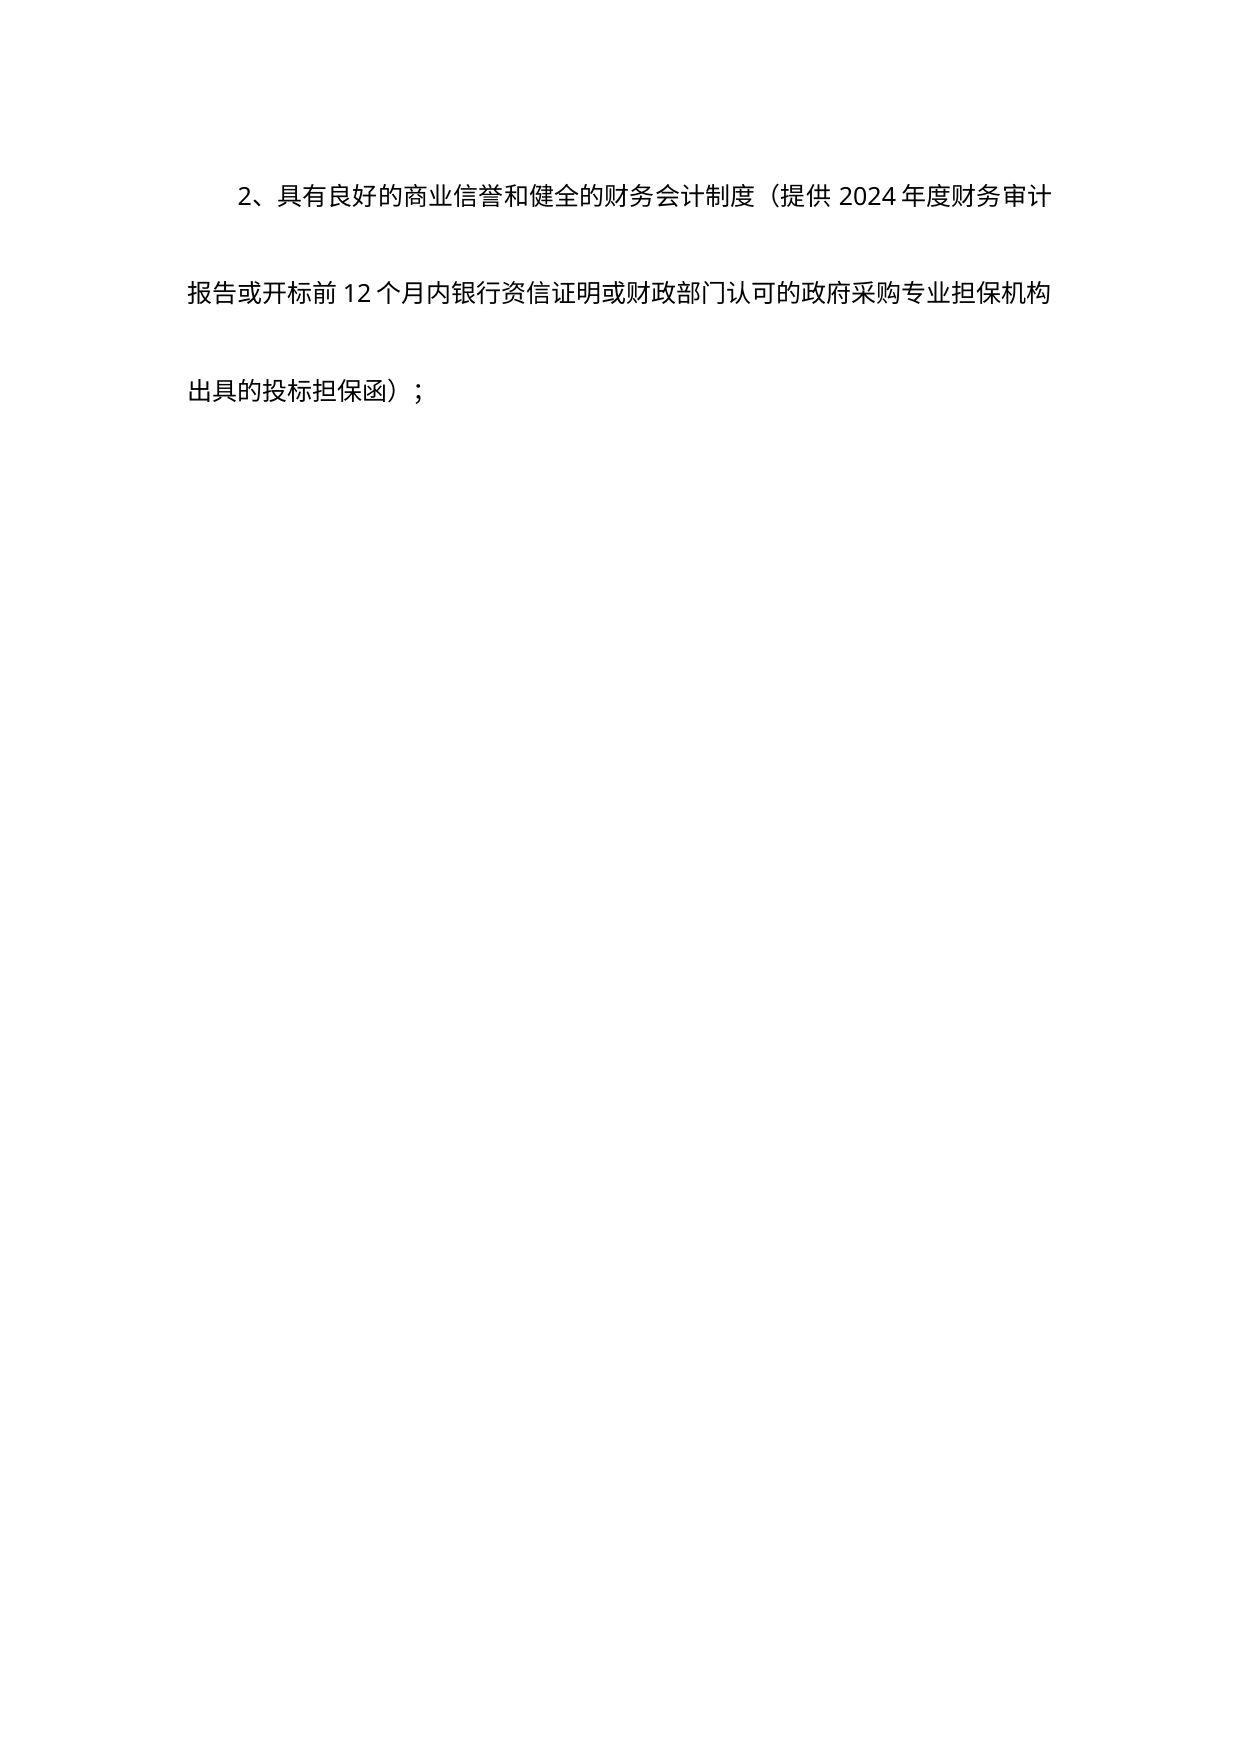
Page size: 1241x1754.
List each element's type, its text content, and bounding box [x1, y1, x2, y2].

text 2、具有良好的商业信誉和健全的财务会计制度（提供2024年度财务审计报告或开标前12个月内银行资信证明或财政部门认可的政府采购专业担保机构出具的投标担保函）； [187, 162, 1053, 422]
